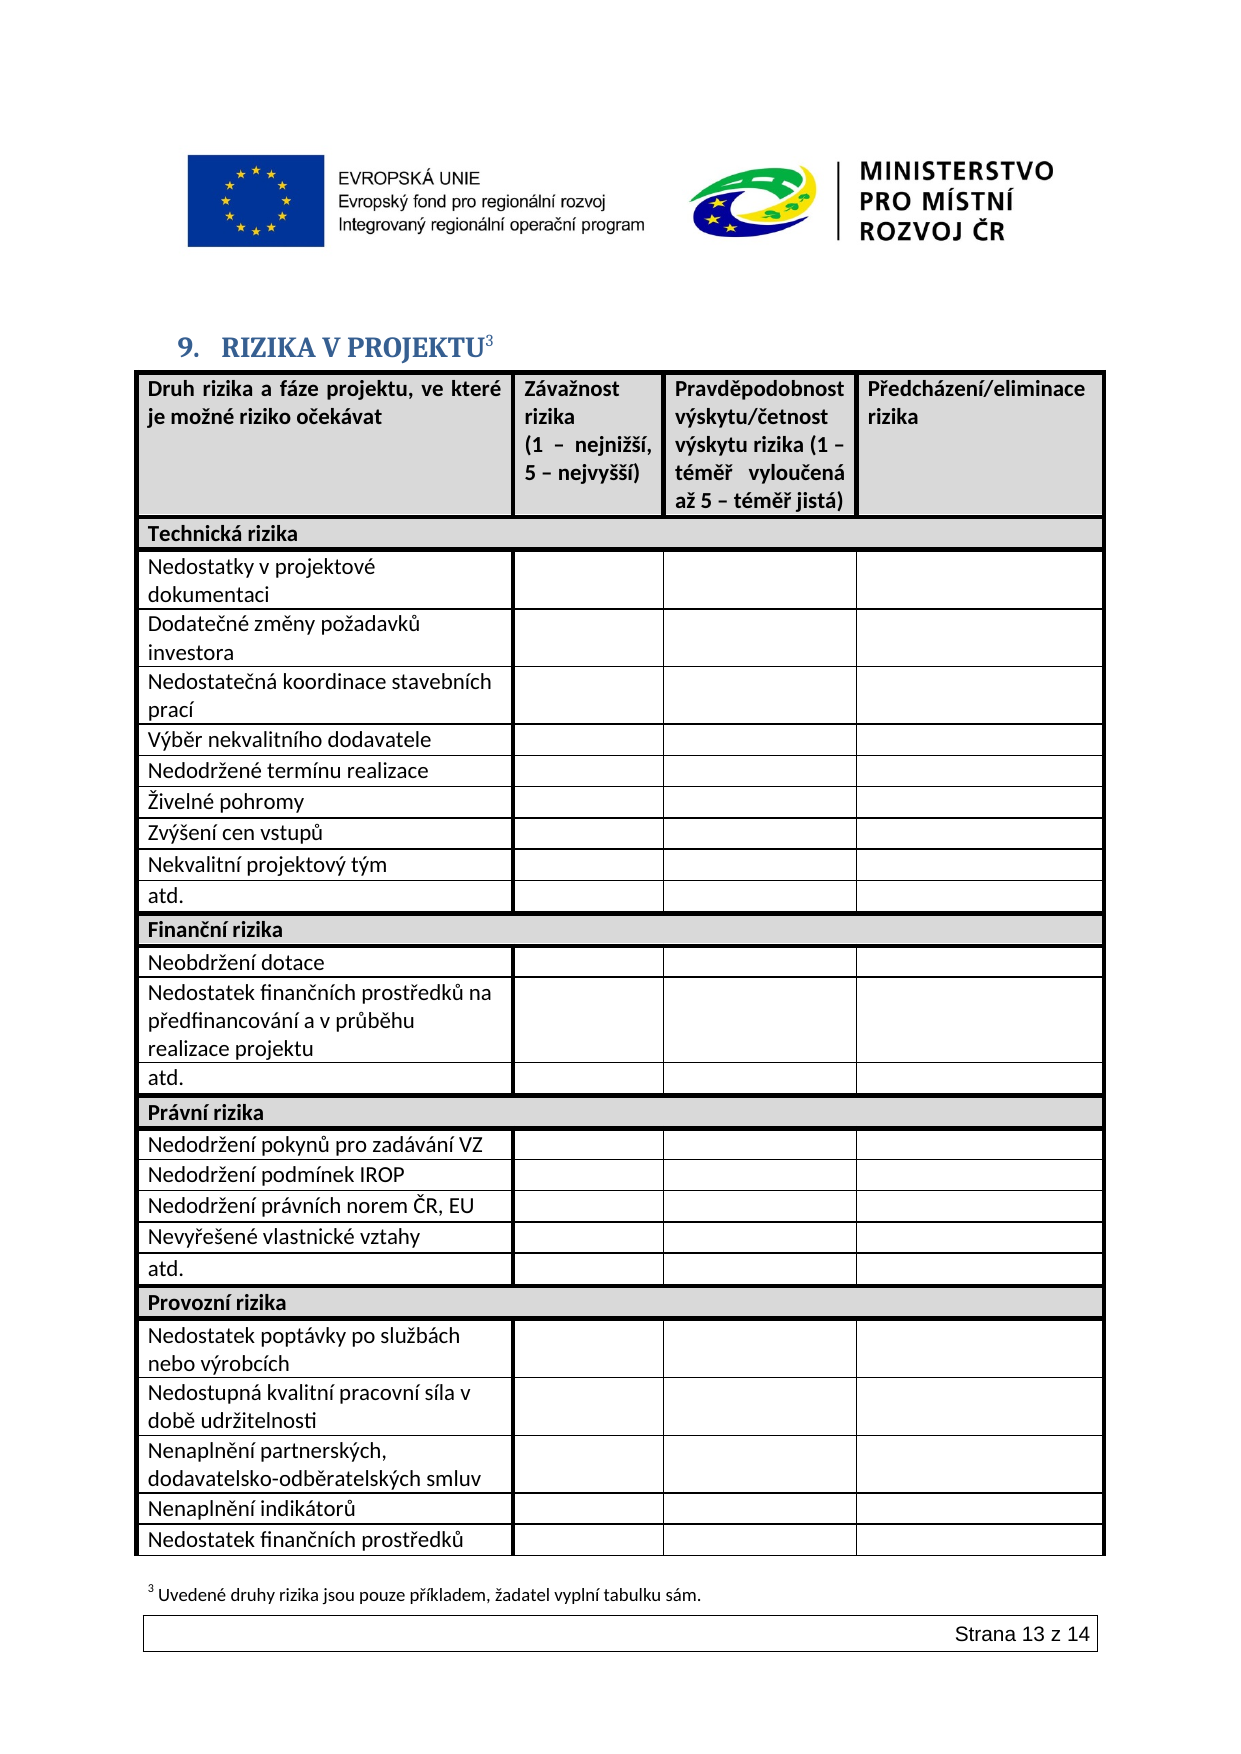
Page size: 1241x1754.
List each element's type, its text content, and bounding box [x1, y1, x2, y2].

table_cell Finanční rizika [139, 916, 1102, 943]
table_cell Nekvalitní projektový tým [139, 850, 511, 879]
table_cell Nedodržení právních norem ČR, EU [139, 1191, 511, 1221]
table_cell [664, 1191, 856, 1221]
table_cell [664, 1321, 856, 1377]
table_cell [664, 1494, 856, 1523]
table_cell [857, 667, 1102, 723]
table_cell [857, 881, 1102, 911]
table_cell [515, 725, 663, 754]
table_cell [664, 819, 856, 848]
table_header Závažnost rizika (1 – nejnižší, 5 – nejvyšší) [515, 375, 661, 514]
table_cell [857, 1494, 1102, 1523]
table_cell [515, 850, 663, 879]
table_cell [664, 667, 856, 723]
table_cell [515, 787, 663, 817]
table_cell Nedostatečná koordinace stavebních prací [139, 667, 511, 723]
table_cell [515, 948, 663, 976]
table_cell [515, 1191, 663, 1221]
table_cell [515, 1223, 663, 1252]
table_cell [664, 725, 856, 754]
table_cell [515, 1494, 663, 1523]
table_cell [664, 1160, 856, 1190]
table_cell Nedodržení pokynů pro zadávání VZ [139, 1131, 511, 1158]
table_cell Technická rizika [139, 519, 1102, 547]
table_cell atd. [139, 881, 511, 911]
table_cell Nedostatek poptávky po službách nebo výrobcích [139, 1321, 511, 1377]
table_cell [664, 1131, 856, 1158]
table_cell [515, 1131, 663, 1158]
table_cell [857, 1223, 1102, 1252]
table_cell [515, 1378, 663, 1434]
table_cell Nenaplnění indikátorů [139, 1494, 511, 1523]
table_cell [515, 1063, 663, 1093]
table_cell [664, 787, 856, 817]
table_cell [857, 819, 1102, 848]
table_header Předcházení/eliminace rizika [859, 375, 1102, 514]
table_cell Nevyřešené vlastnické vztahy [139, 1223, 511, 1252]
table_cell [857, 850, 1102, 879]
table_cell [515, 552, 663, 608]
table_cell [664, 850, 856, 879]
table_cell [515, 978, 663, 1062]
table_cell [515, 1160, 663, 1190]
table_cell [664, 1254, 856, 1283]
table_cell Živelné pohromy [139, 787, 511, 817]
table_cell Nedodržené termínu realizace [139, 756, 511, 786]
table_cell atd. [139, 1063, 511, 1093]
table_cell Nedostatek finančních prostředků na předfinancování a v průběhu realizace projektu [139, 978, 511, 1062]
table_cell [664, 1223, 856, 1252]
table_cell Právní rizika [139, 1098, 1102, 1126]
table_cell [857, 1378, 1102, 1434]
table_cell [857, 725, 1102, 754]
table_cell [857, 1131, 1102, 1158]
table_cell [857, 1436, 1102, 1492]
table_cell [857, 1191, 1102, 1221]
table_cell [857, 1160, 1102, 1190]
table_cell Provozní rizika [139, 1288, 1102, 1316]
table_cell [515, 756, 663, 786]
table_cell Zvýšení cen vstupů [139, 819, 511, 848]
table_cell [857, 610, 1102, 666]
table_header Pravděpodobnost výskytu/četnost výskytu rizika (1 – téměř vyloučená až 5 – téměř jistá) [666, 375, 854, 514]
table_cell [515, 1436, 663, 1492]
table_cell [664, 881, 856, 911]
table_cell Nedostatky v projektové dokumentaci [139, 552, 511, 608]
table_cell [664, 756, 856, 786]
picture [157, 123, 1083, 277]
table_cell [857, 1525, 1102, 1554]
table_cell Nenaplnění partnerských, dodavatelsko-odběratelských smluv [139, 1436, 511, 1492]
table_cell [664, 552, 856, 608]
table_cell [515, 819, 663, 848]
table_cell [857, 1254, 1102, 1283]
table_cell Nedostupná kvalitní pracovní síla v době udržitelnosti [139, 1378, 511, 1434]
table_cell [857, 552, 1102, 608]
table_cell [857, 1063, 1102, 1093]
table_cell [857, 1321, 1102, 1377]
table_cell [664, 610, 856, 666]
table_cell [664, 1378, 856, 1434]
table_cell [857, 756, 1102, 786]
table_cell [664, 1525, 856, 1554]
table_cell [664, 1063, 856, 1093]
table_cell Výběr nekvalitního dodavatele [139, 725, 511, 754]
table_header Druh rizika a fáze projektu, ve které je možné riziko očekávat [139, 375, 511, 514]
table_cell [857, 787, 1102, 817]
table_cell [664, 1436, 856, 1492]
table_cell [515, 1254, 663, 1283]
table_cell Nedodržení podmínek IROP [139, 1160, 511, 1190]
table_cell Nedostatek finančních prostředků v provozní fázi projektu [139, 1525, 511, 1554]
table_cell [515, 1525, 663, 1554]
table_cell [515, 1321, 663, 1377]
table_cell [664, 978, 856, 1062]
table_cell [515, 667, 663, 723]
subtitle rizika v projektu [177, 198, 1093, 365]
table_cell Neobdržení dotace [139, 948, 511, 976]
table_cell [515, 610, 663, 666]
table_cell [515, 881, 663, 911]
table_cell Dodatečné změny požadavků investora [139, 610, 511, 666]
table_cell [664, 948, 856, 976]
table_cell [857, 948, 1102, 976]
table_cell [857, 978, 1102, 1062]
table_cell atd. [139, 1254, 511, 1283]
